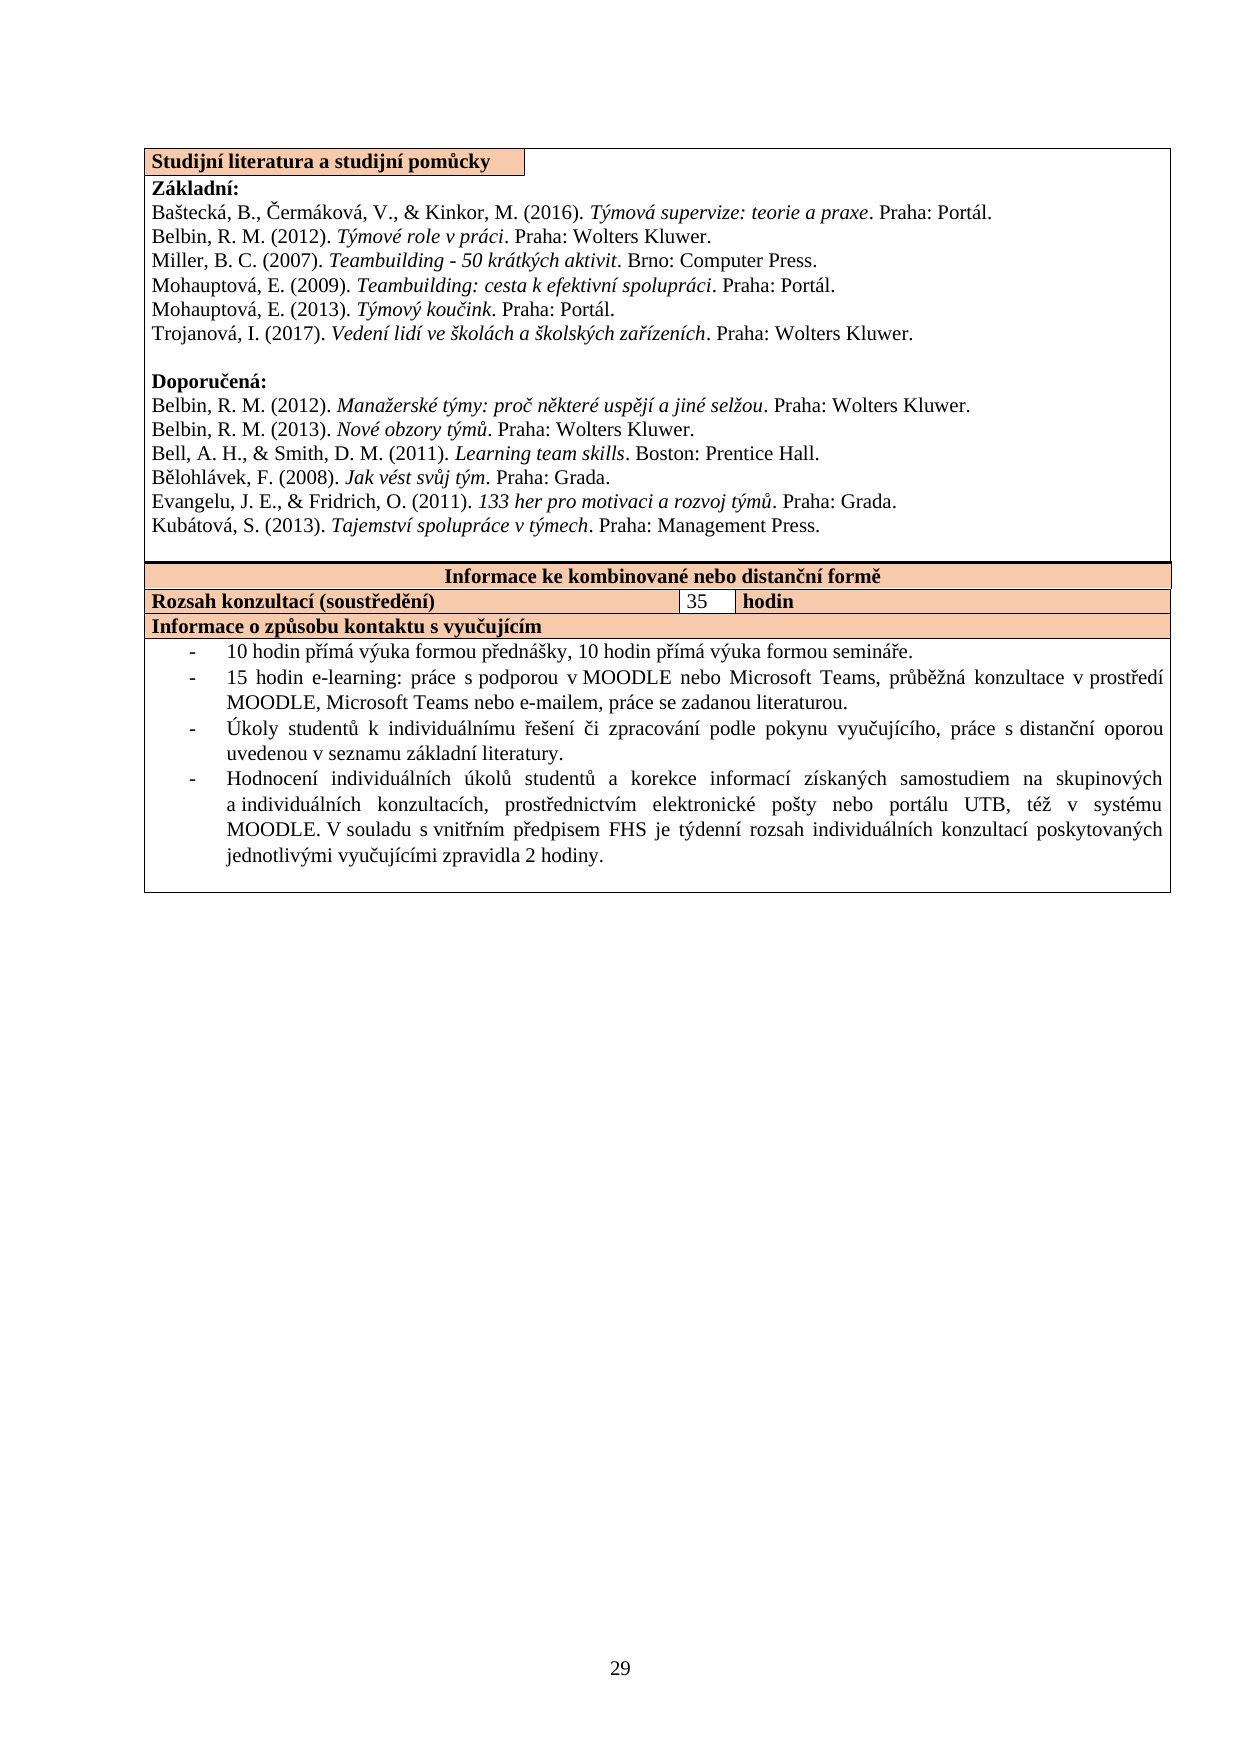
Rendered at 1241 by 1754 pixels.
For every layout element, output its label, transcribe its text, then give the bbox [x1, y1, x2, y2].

table_cell Studijní literatura a studijní pomůcky [145, 149, 524, 175]
table_cell [525, 149, 1170, 175]
table_cell 10 hodin přímá výuka formou přednášky, 10 hodin přímá výuka formou semináře. 15 hodin e-learning: práce s podporou v MOODLE nebo Microsoft Teams, průběžná konzultace v prostředí MOODLE, Microsoft Teams nebo e-mailem, práce se zadanou literaturou. Úkoly studentů k individuálnímu řešení či zpracování podle pokynu vyučujícího, práce s distanční oporou uvedenou v seznamu základní literatury. Hodnocení individuálních úkolů studentů a korekce informací získaných samostudiem na skupinových a individuálních konzultacích, prostřednictvím elektronické pošty nebo portálu UTB, též v systému MOODLE. V souladu s vnitřním předpisem FHS je týdenní rozsah individuálních konzultací poskytovaných jednotlivými vyučujícími zpravidla 2 hodiny. [145, 639, 1170, 892]
table_cell Informace o způsobu kontaktu s vyučujícím [145, 614, 1170, 638]
table_cell Základní: Baštecká, B., Čermáková, V., & Kinkor, M. (2016). Týmová supervize: teorie a praxe. Praha: Portál. Belbin, R. M. (2012). Týmové role v práci. Praha: Wolters Kluwer. Miller, B. C. (2007). Teambuilding - 50 krátkých aktivit. Brno: Computer Press. Mohauptová, E. (2009). Teambuilding: cesta k efektivní spolupráci. Praha: Portál. Mohauptová, E. (2013). Týmový koučink. Praha: Portál. Trojanová, I. (2017). Vedení lidí ve školách a školských zařízeních. Praha: Wolters Kluwer. Doporučená: Belbin, R. M. (2012). Manažerské týmy: proč některé uspějí a jiné selžou. Praha: Wolters Kluwer. Belbin, R. M. (2013). Nové obzory týmů. Praha: Wolters Kluwer. Bell, A. H., & Smith, D. M. (2011). Learning team skills. Boston: Prentice Hall. Bělohlávek, F. (2008). Jak vést svůj tým. Praha: Grada. Evangelu, J. E., & Fridrich, O. (2011). 133 her pro motivaci a rozvoj týmů. Praha: Grada. Kubátová, S. (2013). Tajemství spolupráce v týmech. Praha: Management Press. [145, 175, 1170, 561]
table_cell hodin [736, 590, 1170, 613]
table_cell Informace ke kombinované nebo distanční formě [145, 564, 1171, 588]
table_cell 35 [680, 590, 735, 613]
table_cell Rozsah konzultací (soustředění) [145, 590, 679, 613]
